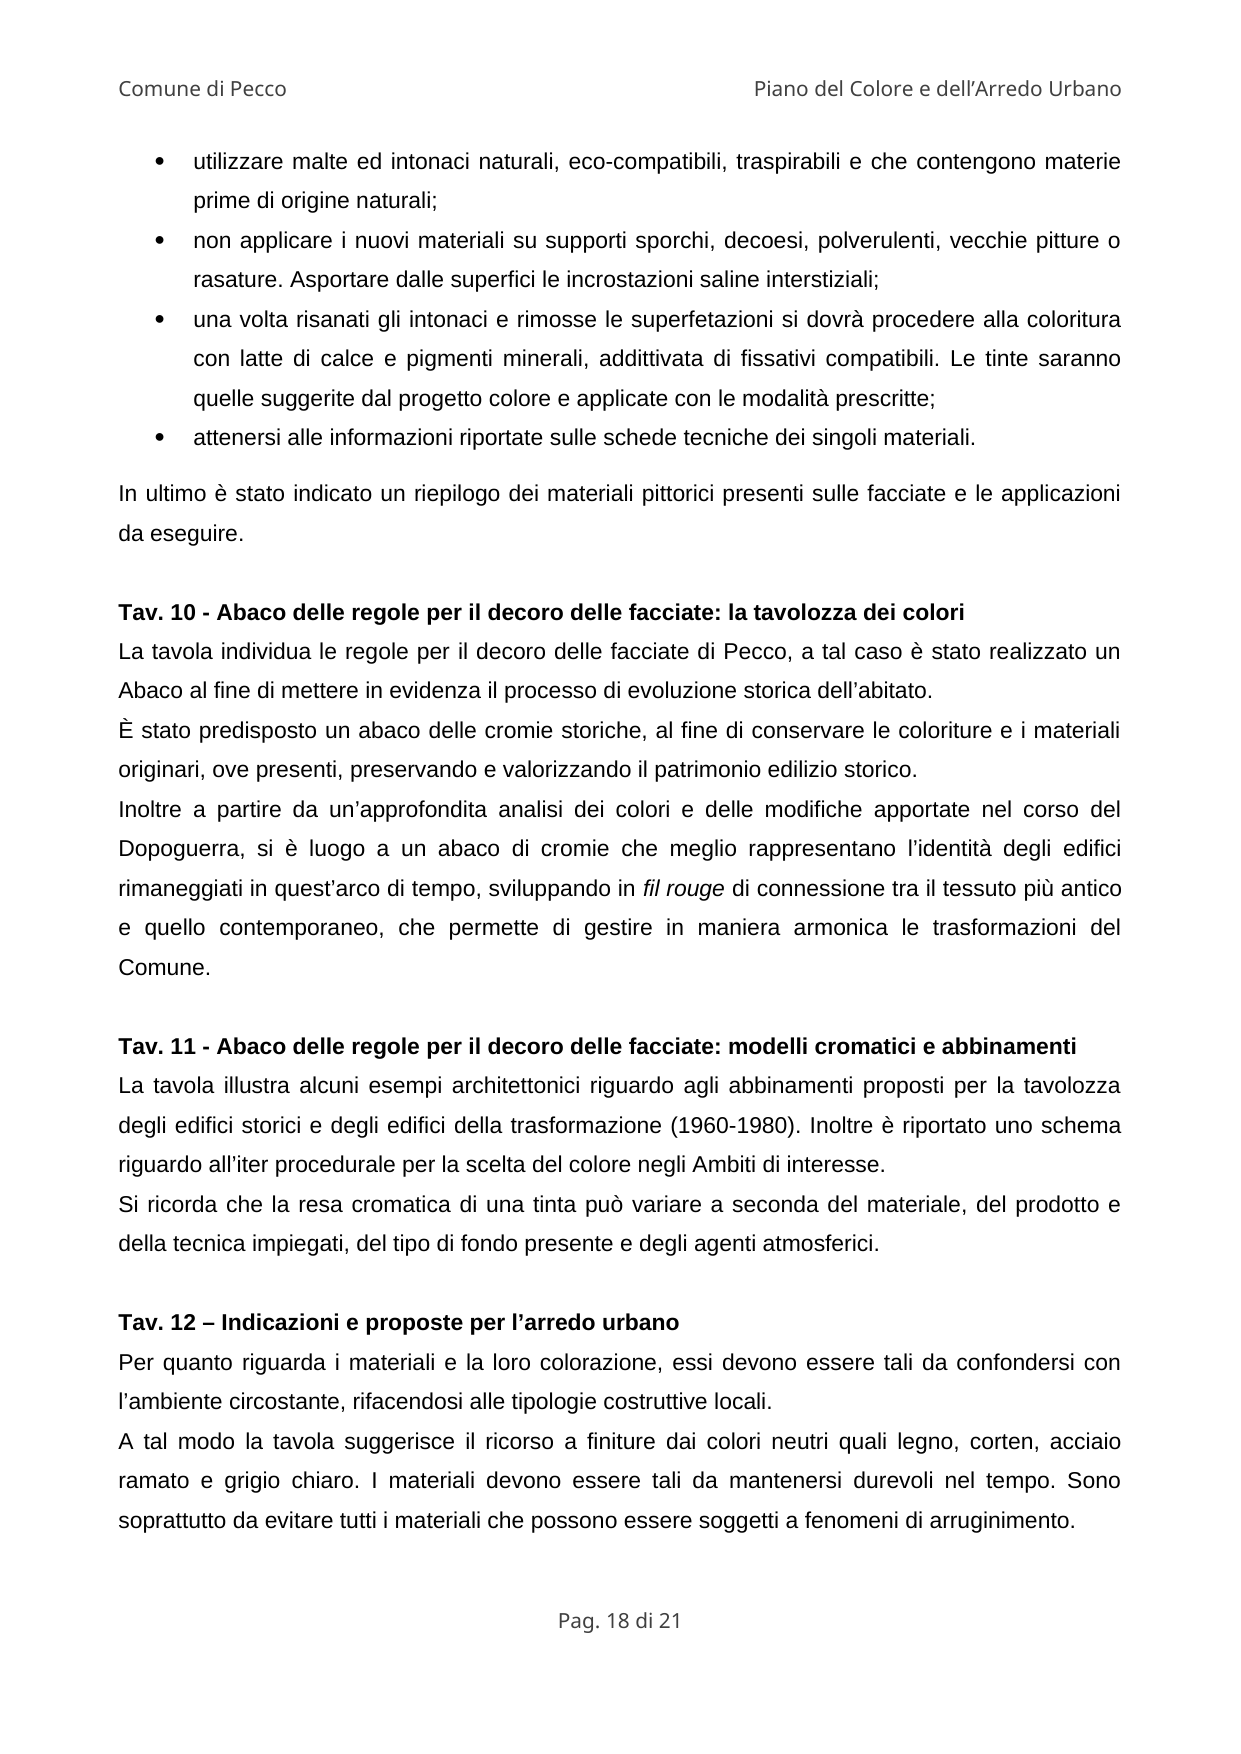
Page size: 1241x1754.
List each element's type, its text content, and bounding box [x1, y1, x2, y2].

text La tavola illustra alcuni esempi architettonici riguardo agli abbinamenti proposti per la tavolozza degli edifici storici e degli edifici della trasformazione (1960-1980). Inoltre è riportato uno schema riguardo all’iter procedurale per la scelta del colore negli Ambiti di interesse. [118, 1072, 1122, 1178]
text Si ricorda che la resa cromatica di una tinta può variare a seconda del materiale, del prodotto e della tecnica impiegati, del tipo di fondo presente e degli agenti atmosferici. [118, 1191, 1122, 1257]
text Inoltre a partire da un’approfondita analisi dei colori e delle modifiche apportate nel corso del Dopoguerra, si è luogo a un abaco di cromie che meglio rappresentano l’identità degli edifici rimaneggiati in quest’arco di tempo, sviluppando in fil rouge di connessione tra il tessuto più antico e quello contemporaneo, che permette di gestire in maniera armonica le trasformazioni del Comune. [118, 796, 1122, 980]
list non applicare i nuovi materiali su supporti sporchi, decoesi, polverulenti, vecchie pitture o rasature. Asportare dalle superfici le incrostazioni saline interstiziali; [156, 227, 1122, 292]
text È stato predisposto un abaco delle cromie storiche, al fine di conservare le coloriture e i materiali originari, ove presenti, preservando e valorizzando il patrimonio edilizio storico. [118, 717, 1122, 783]
text Tav. 11 - Abaco delle regole per il decoro delle facciate: modelli cromatici e abbinamenti [118, 1033, 1122, 1059]
list attenersi alle informazioni riportate sulle schede tecniche dei singoli materiali. [156, 424, 1122, 450]
text Tav. 12 – Indicazioni e proposte per l’arredo urbano [118, 1309, 1122, 1336]
list utilizzare malte ed intonaci naturali, eco-compatibili, traspirabili e che contengono materie prime di origine naturali; [156, 148, 1122, 213]
text A tal modo la tavola suggerisce il ricorso a finiture dai colori neutri quali legno, corten, acciaio ramato e grigio chiaro. I materiali devono essere tali da mantenersi durevoli nel tempo. Sono soprattutto da evitare tutti i materiali che possono essere soggetti a fenomeni di arruginimento. [118, 1428, 1122, 1533]
text In ultimo è stato indicato un riepilogo dei materiali pittorici presenti sulle facciate e le applicazioni da eseguire. [118, 480, 1122, 546]
list una volta risanati gli intonaci e rimosse le superfetazioni si dovrà procedere alla coloritura con latte di calce e pigmenti minerali, addittivata di fissativi compatibili. Le tinte saranno quelle suggerite dal progetto colore e applicate con le modalità prescritte; [156, 306, 1122, 411]
text Tav. 10 - Abaco delle regole per il decoro delle facciate: la tavolozza dei colori [118, 598, 1122, 625]
text La tavola individua le regole per il decoro delle facciate di Pecco, a tal caso è stato realizzato un Abaco al fine di mettere in evidenza il processo di evoluzione storica dell’abitato. [118, 638, 1122, 704]
text Per quanto riguarda i materiali e la loro colorazione, essi devono essere tali da confondersi con l’ambiente circostante, rifacendosi alle tipologie costruttive locali. [118, 1349, 1122, 1414]
